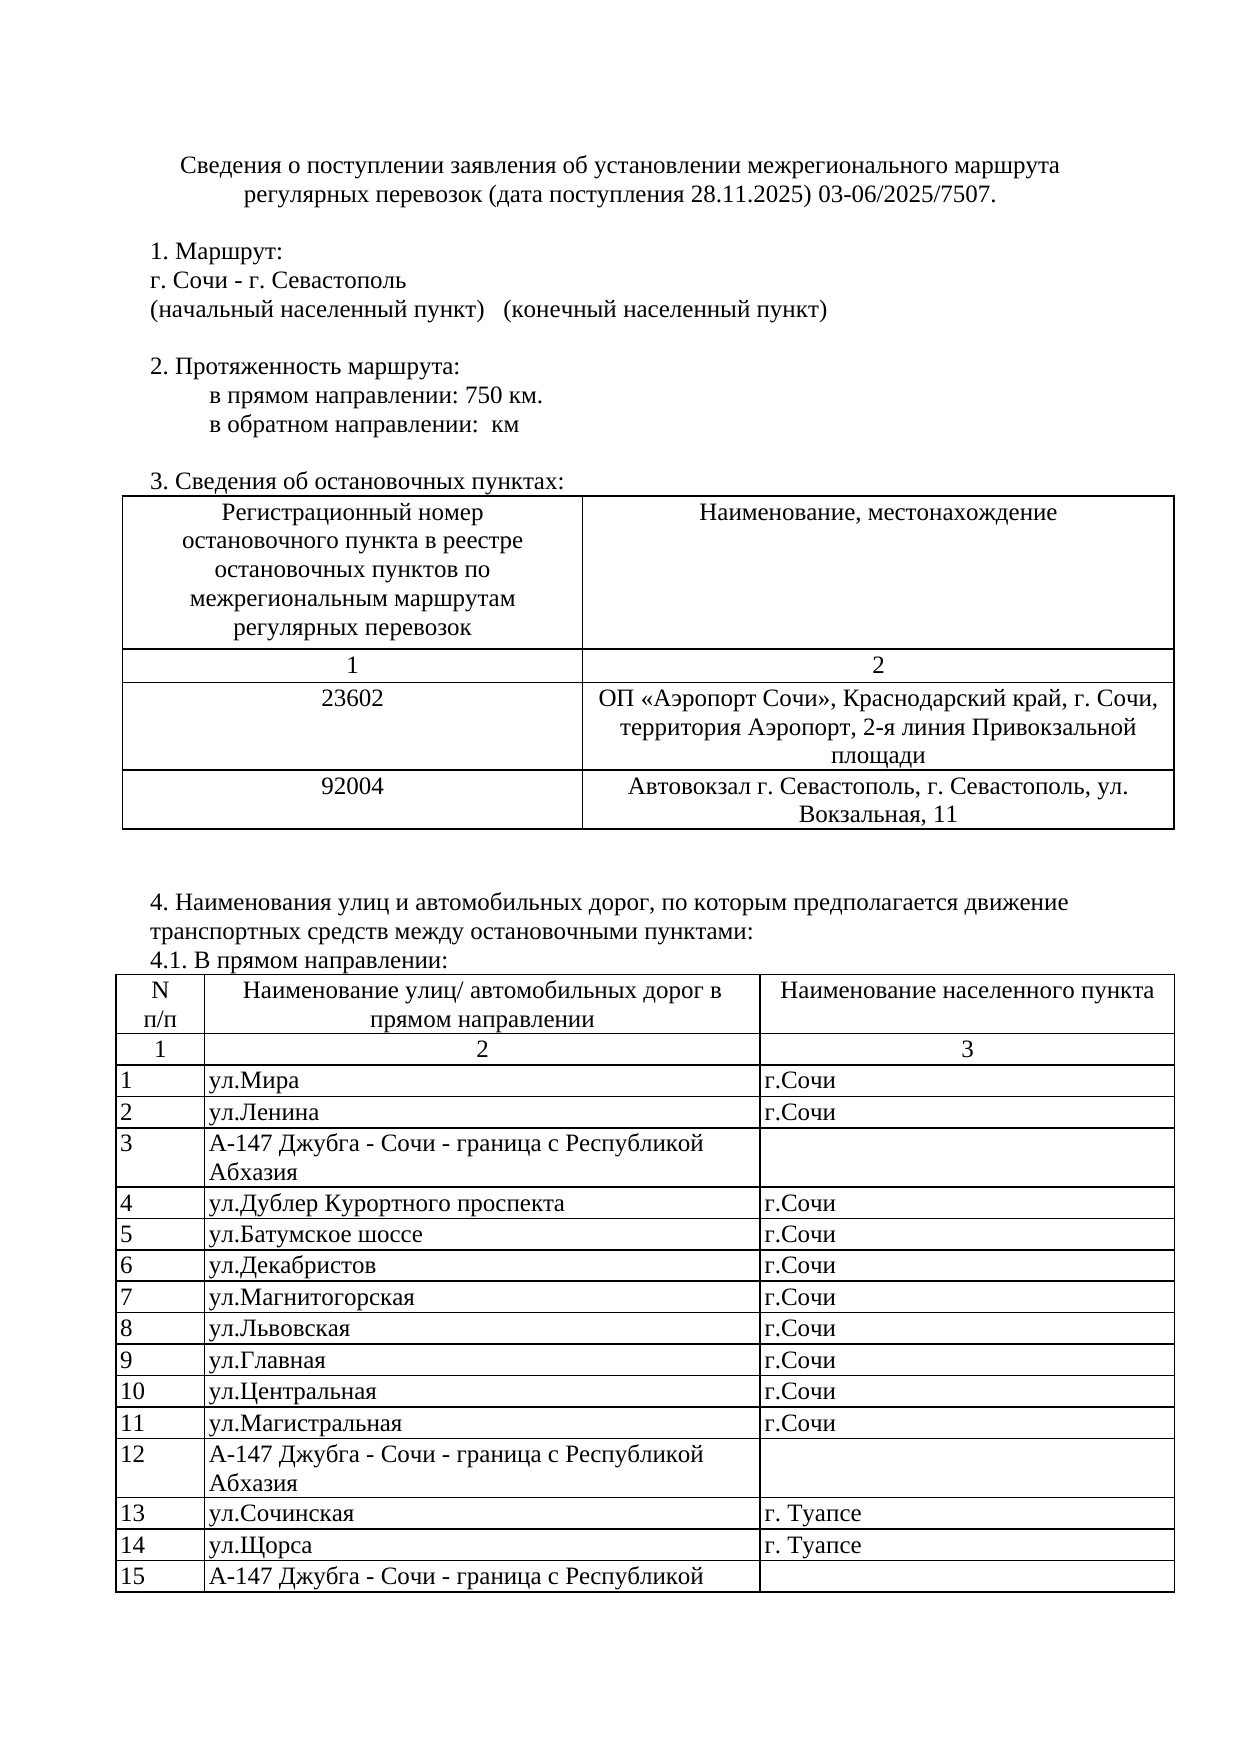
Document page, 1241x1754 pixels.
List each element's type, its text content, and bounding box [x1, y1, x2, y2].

table_cell г.Сочи [761, 1376, 1174, 1406]
table_cell ул.Сочинская [205, 1498, 759, 1528]
table_cell г.Сочи [761, 1313, 1174, 1343]
table_cell ул.Главная [205, 1345, 759, 1375]
table_cell ул.Магнитогорская [205, 1282, 759, 1312]
table_cell 8 [117, 1313, 204, 1343]
table_cell 4 [117, 1188, 204, 1217]
text 1. Маршрут: [150, 236, 1090, 265]
table_cell г.Сочи [761, 1408, 1174, 1438]
table_cell 9 [117, 1345, 204, 1375]
table_cell 5 [117, 1219, 204, 1249]
table_cell Автовокзал г. Севастополь, г. Севастополь, ул. Вокзальная, 11 [583, 771, 1173, 828]
table_header N п/п [117, 975, 204, 1033]
table_cell г.Сочи [761, 1097, 1174, 1127]
table_cell г.Сочи [761, 1188, 1174, 1217]
text г. Сочи - г. Севастополь [150, 265, 1090, 294]
table_cell г.Сочи [761, 1251, 1174, 1280]
text Сведения о поступлении заявления об установлении межрегионального маршрута регулярных перевозок (дата поступления 28.11.2025) 03-06/2025/7507. [150, 150, 1090, 207]
table_cell 15 [117, 1561, 204, 1591]
table_cell 2 [117, 1097, 204, 1127]
table_cell ул.Декабристов [205, 1251, 759, 1280]
table_cell 1 [117, 1066, 204, 1096]
table_cell ОП «Аэропорт Сочи», Краснодарский край, г. Сочи, территория Аэропорт, 2-я линия Привокзальной площади [583, 683, 1173, 769]
table_header Наименование улиц/ автомобильных дорог в прямом направлении [205, 975, 759, 1033]
table_cell г.Сочи [761, 1282, 1174, 1312]
table_cell г.Сочи [761, 1219, 1174, 1249]
text 3. Сведения об остановочных пунктах: [150, 466, 1090, 495]
table_cell ул.Дублер Курортного проспекта [205, 1188, 759, 1217]
table_cell 1 [123, 650, 582, 681]
table_cell 12 [117, 1439, 204, 1497]
table_cell ул.Львовская [205, 1313, 759, 1343]
table_cell 3 [117, 1129, 204, 1186]
table_header Регистрационный номер остановочного пункта в реестре остановочных пунктов по межрегиональным маршрутам регулярных перевозок [123, 497, 582, 648]
table_cell г. Туапсе [761, 1530, 1174, 1560]
text в прямом направлении: 750 км. [150, 380, 1090, 409]
table_cell 2 [205, 1034, 759, 1064]
table_cell 92004 [123, 771, 582, 828]
table_cell ул.Щорса [205, 1530, 759, 1560]
text 4.1. В прямом направлении: [150, 945, 1090, 973]
table_cell г. Туапсе [761, 1498, 1174, 1528]
table_cell 13 [117, 1498, 204, 1528]
table_cell [761, 1129, 1174, 1186]
table_cell ул.Батумское шоссе [205, 1219, 759, 1249]
table_header Наименование населенного пункта [761, 975, 1174, 1033]
table_header Наименование, местонахождение [583, 497, 1173, 648]
table_cell 1 [117, 1034, 204, 1064]
table_cell 14 [117, 1530, 204, 1560]
table_cell г.Сочи [761, 1345, 1174, 1375]
table_cell 3 [761, 1034, 1174, 1064]
table_cell ул.Мира [205, 1066, 759, 1096]
table_cell А-147 Джубга - Сочи - граница с Республикой Абхазия [205, 1129, 759, 1186]
table_cell 11 [117, 1408, 204, 1438]
table_cell 23602 [123, 683, 582, 769]
table_cell 7 [117, 1282, 204, 1312]
text 4. Наименования улиц и автомобильных дорог, по которым предполагается движение транспортных средств между остановочными пунктами: [150, 887, 1090, 945]
table_cell ул.Центральная [205, 1376, 759, 1406]
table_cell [205, 1439, 759, 1497]
text в обратном направлении: км [150, 409, 1090, 437]
table_cell г.Сочи [761, 1066, 1174, 1096]
table_cell 6 [117, 1251, 204, 1280]
table_cell [761, 1561, 1174, 1591]
table_cell 2 [583, 650, 1173, 681]
table_cell ул.Ленина [205, 1097, 759, 1127]
table_cell ул.Магистральная [205, 1408, 759, 1438]
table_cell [205, 1561, 759, 1591]
text 2. Протяженность маршрута: [150, 351, 1090, 380]
table_cell [761, 1439, 1174, 1497]
table_cell 10 [117, 1376, 204, 1406]
text (начальный населенный пункт) (конечный населенный пункт) [150, 294, 1090, 322]
